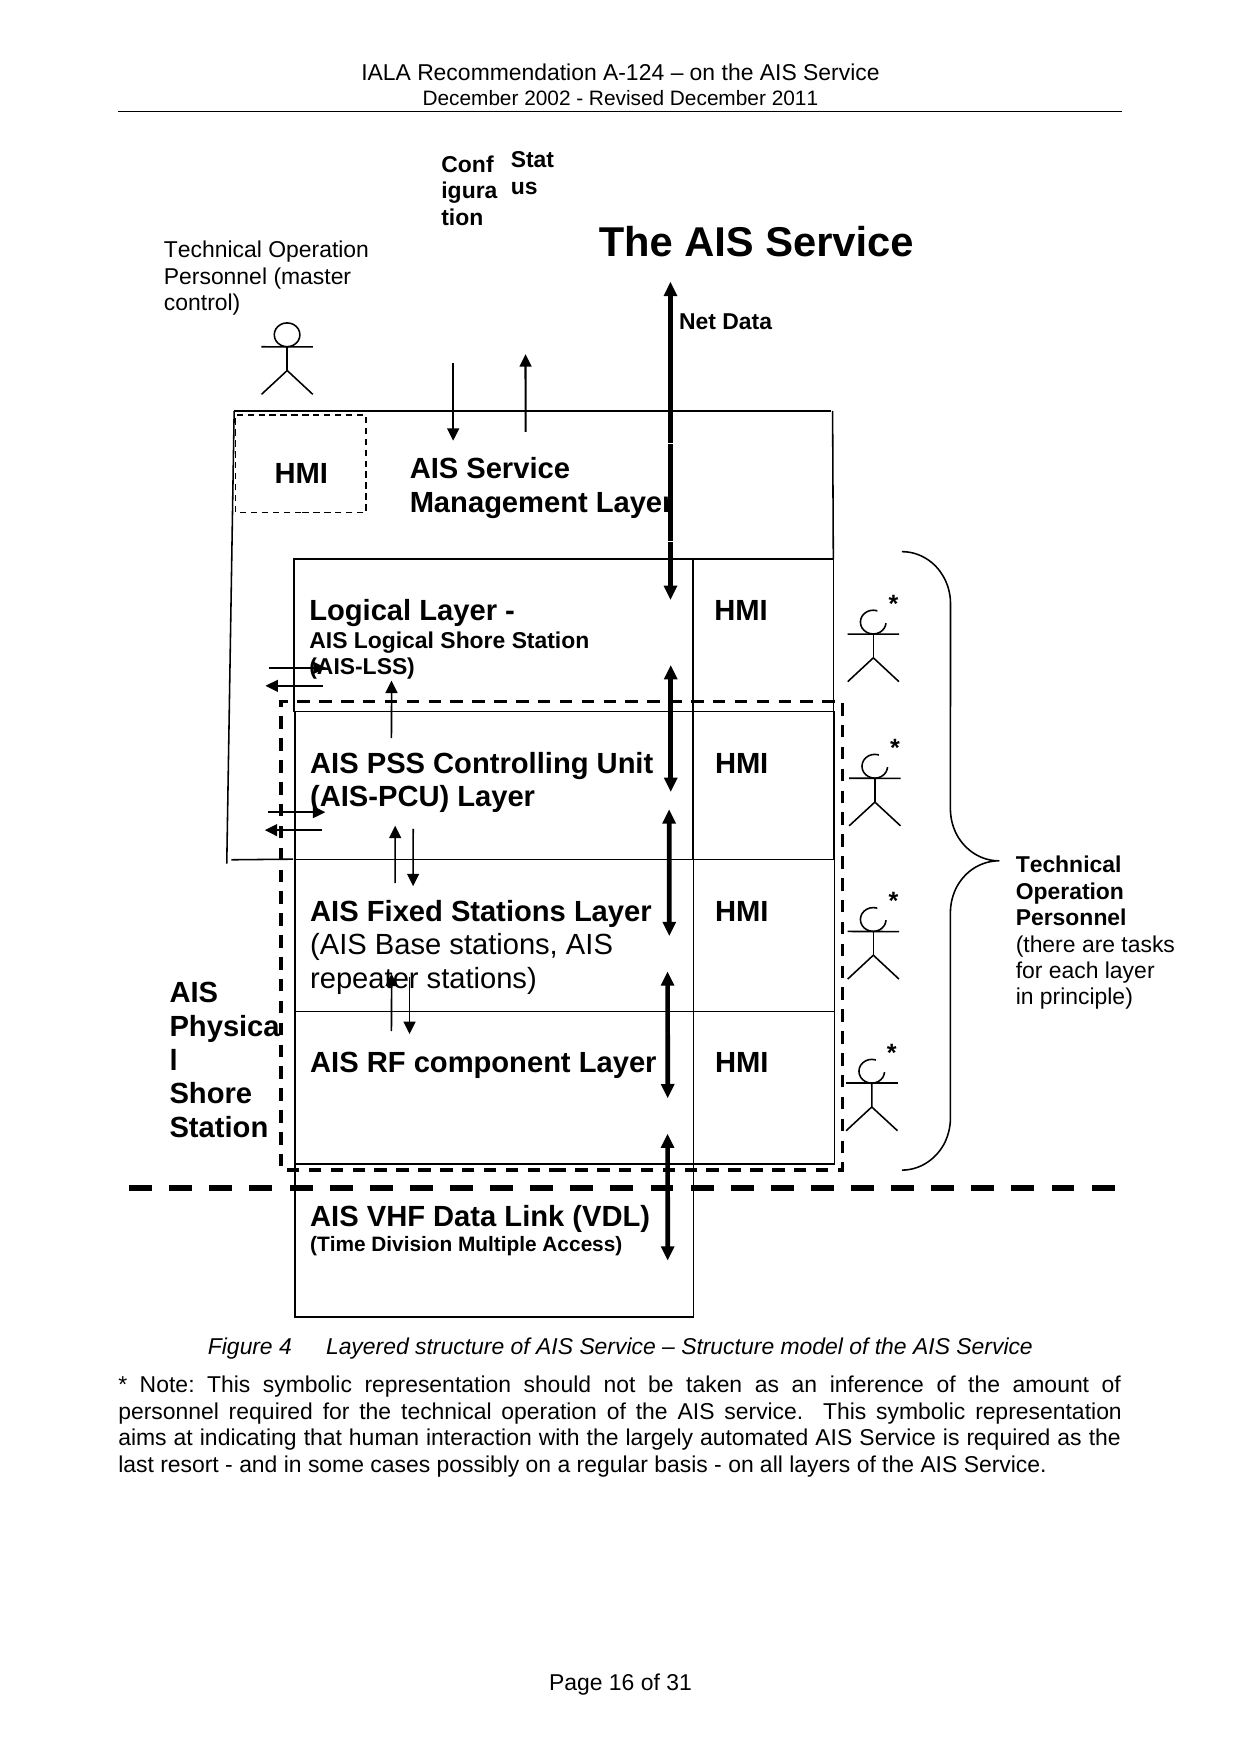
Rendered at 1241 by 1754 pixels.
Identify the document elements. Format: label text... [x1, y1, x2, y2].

text * Note: This symbolic representation should not be taken as an inference of the amount of personnel required for the technical operation of the AIS service. This symbolic representation aims at indicating that human interaction with the largely automated AIS Service is required as the last resort - and in some cases possibly on a regular basis - on all layers of the AIS Service. [118, 1371, 1122, 1477]
text Layered structure of AIS Service – Structure model of the AIS Service [118, 1333, 1122, 1359]
